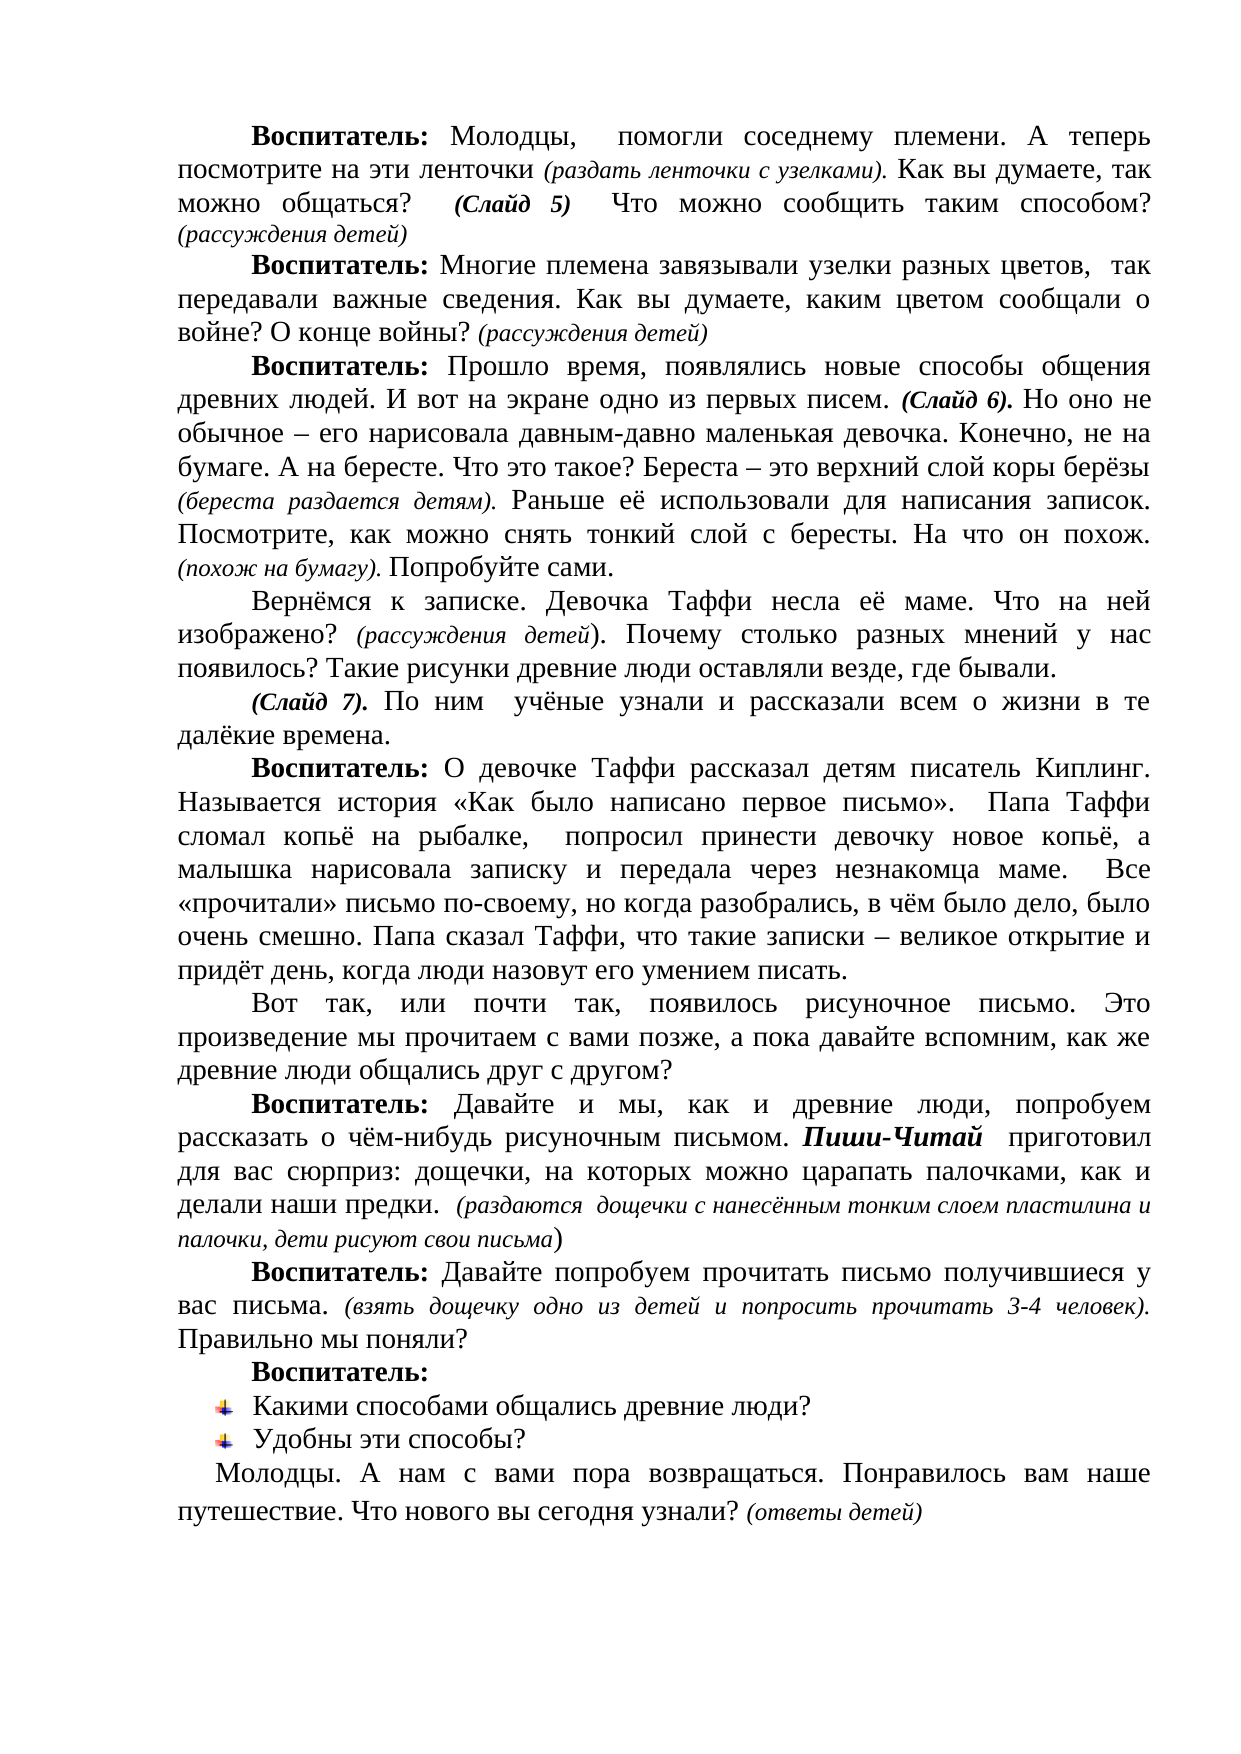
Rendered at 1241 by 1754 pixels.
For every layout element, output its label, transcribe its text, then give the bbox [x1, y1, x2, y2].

picture [215, 1398, 233, 1416]
text Вот так, или почти так, появилось рисуночное письмо. Это произведение мы прочитаем с вами позже, а пока давайте вспомним, как же древние люди общались друг с другом? [177, 985, 1152, 1086]
text Вернёмся к записке. Девочка Таффи несла её маме. Что на ней изображено? (рассуждения детей). Почему столько разных мнений у нас появилось? Такие рисунки древние люди оставляли везде, где бывали. [177, 583, 1152, 683]
text Воспитатель: [177, 1354, 1152, 1388]
text Воспитатель: Молодцы, помогли соседнему племени. А теперь посмотрите на эти ленточки (раздать ленточки с узелками). Как вы думаете, так можно общаться? (Слайд 5) Что можно сообщить таким способом? (рассуждения детей) [177, 118, 1152, 247]
text (Слайд 7). По ним учёные узнали и рассказали всем о жизни в те далёкие времена. [177, 683, 1152, 751]
text Воспитатель: Давайте и мы, как и древние люди, попробуем рассказать о чём-нибудь рисуночным письмом. Пиши-Читай приготовил для вас сюрприз: дощечки, на которых можно царапать палочками, как и делали наши предки. (раздаются дощечки с нанесённым тонким слоем пластилина и палочки, дети рисуют свои письма) [177, 1086, 1152, 1254]
text Воспитатель: Давайте попробуем прочитать письмо получившиеся у вас письма. (взять дощечку одно из детей и попросить прочитать 3-4 человек). Правильно мы поняли? [177, 1254, 1152, 1354]
text Молодцы. А нам с вами пора возвращаться. Понравилось вам наше путешествие. Что нового вы сегодня узнали? (ответы детей) [177, 1455, 1152, 1527]
text Воспитатель: Многие племена завязывали узелки разных цветов, так передавали важные сведения. Как вы думаете, каким цветом сообщали о войне? О конце войны? (рассуждения детей) [177, 247, 1152, 348]
picture [215, 1432, 233, 1449]
text Воспитатель: О девочке Таффи рассказал детям писатель Киплинг. Называется история «Как было написано первое письмо». Папа Таффи сломал копьё на рыбалке, попросил принести девочку новое копьё, а малышка нарисовала записку и передала через незнакомца маме. Все «прочитали» письмо по-своему, но когда разобрались, в чём было дело, было очень смешно. Папа сказал Таффи, что такие записки – великое открытие и придёт день, когда люди назовут его умением писать. [177, 751, 1152, 985]
list Удобны эти способы? [215, 1421, 1152, 1455]
list Какими способами общались древние люди? [215, 1388, 1152, 1421]
text Воспитатель: Прошло время, появлялись новые способы общения древних людей. И вот на экране одно из первых писем. (Слайд 6). Но оно не обычное – его нарисовала давным-давно маленькая девочка. Конечно, не на бумаге. А на бересте. Что это такое? Береста – это верхний слой коры берёзы (береста раздается детям). Раньше её использовали для написания записок. Посмотрите, как можно снять тонкий слой с бересты. На что он похож. (похож на бумагу). Попробуйте сами. [177, 348, 1152, 583]
